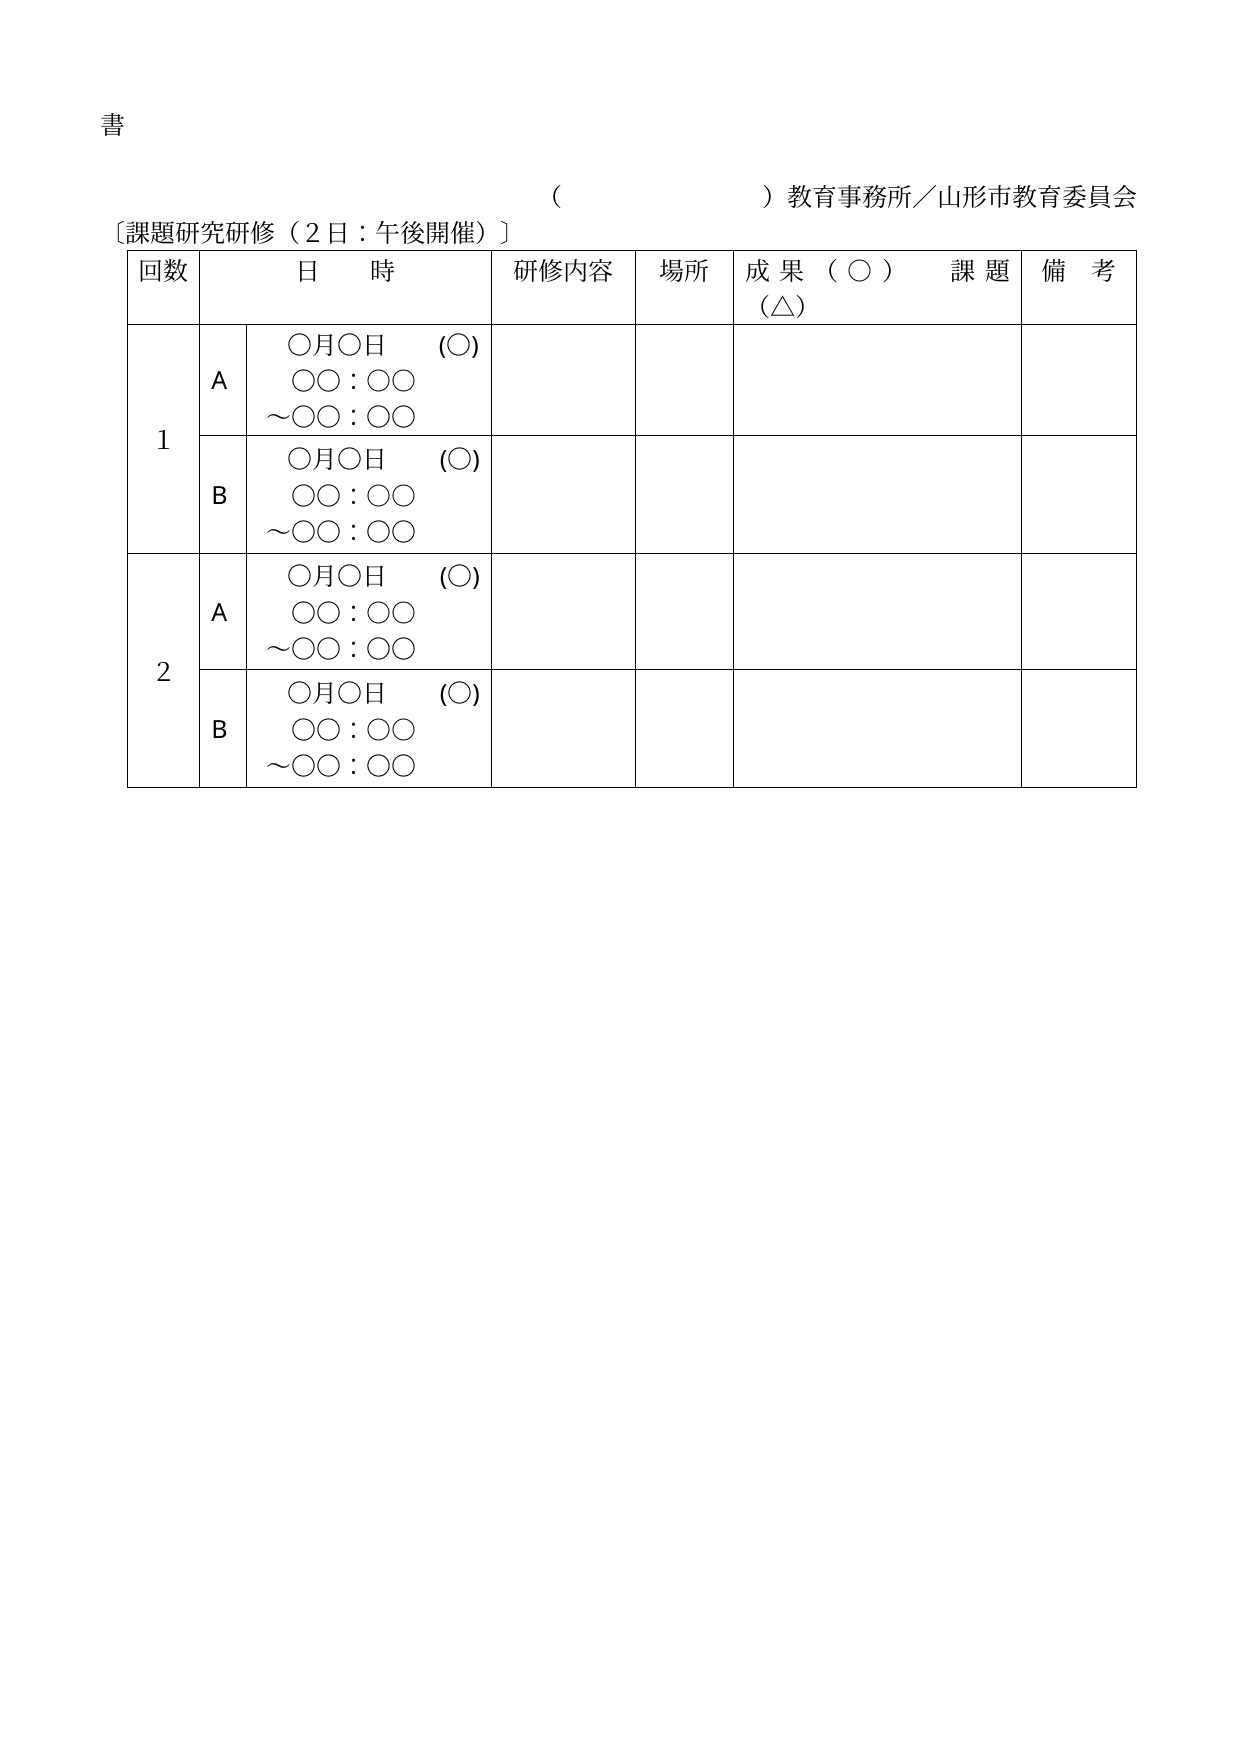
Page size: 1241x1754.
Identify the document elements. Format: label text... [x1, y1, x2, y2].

table_cell [1022, 670, 1136, 787]
table_cell [734, 325, 1021, 435]
table_header 研修内容 [492, 251, 635, 323]
table_cell １ [128, 325, 199, 553]
table_cell [734, 436, 1021, 553]
table_header 回数 [128, 251, 199, 323]
table_cell [636, 554, 733, 669]
table_cell (〇) [428, 436, 491, 553]
table_cell A [200, 325, 246, 435]
table_cell (〇) [428, 554, 491, 669]
table_cell B [200, 670, 246, 787]
table_header 場所 [636, 251, 733, 323]
table_cell 〇月〇日 〇〇：○○ ～〇〇：〇〇 [247, 325, 427, 435]
table_cell (〇) [428, 670, 491, 787]
table_cell B [200, 436, 246, 553]
table_cell [734, 554, 1021, 669]
table_cell [636, 325, 733, 435]
table_cell [492, 670, 635, 787]
table_cell [492, 325, 635, 435]
table_cell 〇月〇日 〇〇：○○ ～〇〇：〇〇 [247, 436, 427, 553]
text 〔課題研究研修（２日：午後開催）〕 [100, 214, 1137, 250]
table_cell A [200, 554, 246, 669]
table_header 成果（○） 課題（△） [734, 251, 1021, 323]
table_header 日 時 [200, 251, 491, 323]
text （ ）教育事務所／山形市教育委員会 [100, 178, 1137, 214]
table_cell [1022, 325, 1136, 435]
table_header 備 考 [1022, 251, 1136, 323]
table_cell [492, 554, 635, 669]
table_cell [636, 670, 733, 787]
table_cell 〇月〇日 〇〇：○○ ～〇〇：〇〇 [247, 554, 427, 669]
table_cell [734, 670, 1021, 787]
table_cell [636, 436, 733, 553]
table_cell 〇月〇日 〇〇：○○ ～〇〇：〇〇 [247, 670, 427, 787]
table_cell [1022, 554, 1136, 669]
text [100, 106, 1149, 142]
table_cell (〇) [428, 325, 491, 435]
table_cell [492, 436, 635, 553]
table_cell ２ [128, 554, 199, 787]
table_cell [1022, 436, 1136, 553]
